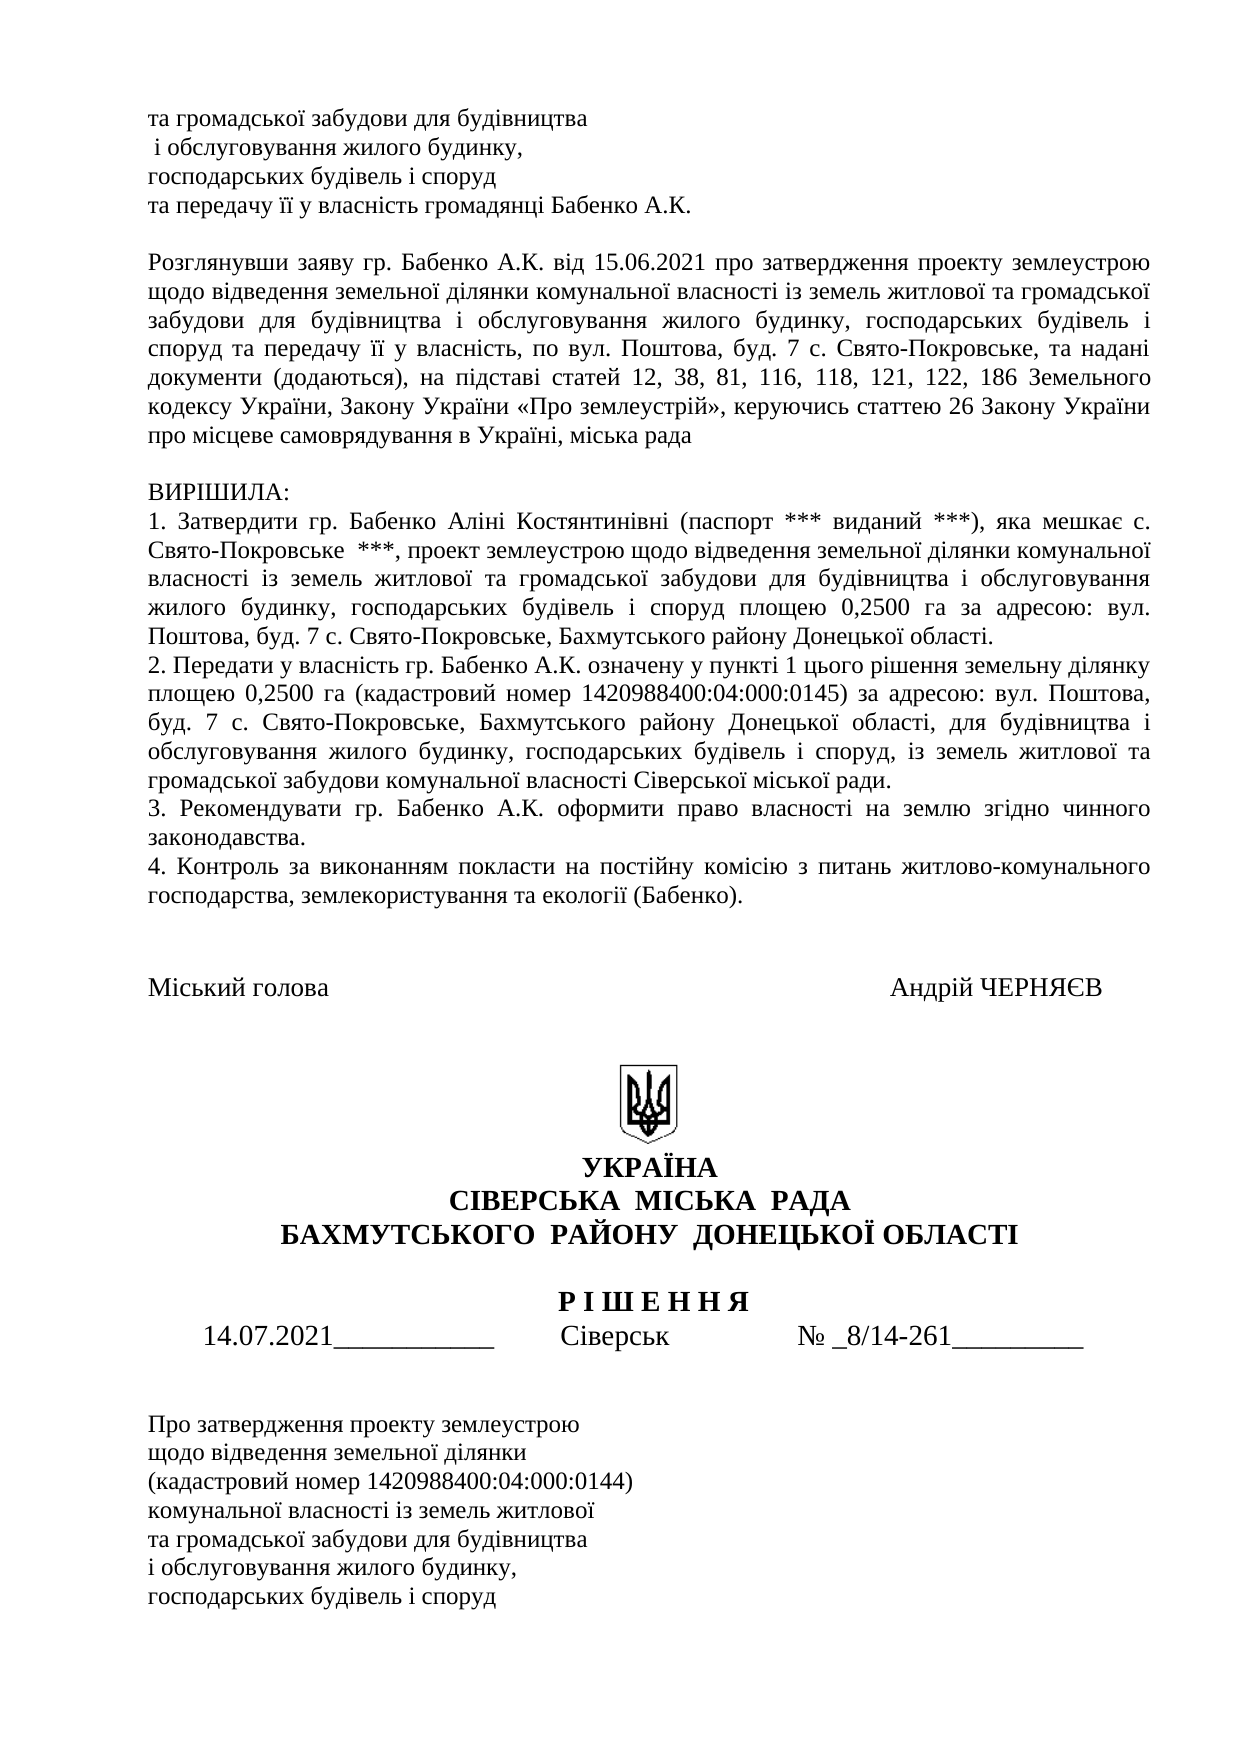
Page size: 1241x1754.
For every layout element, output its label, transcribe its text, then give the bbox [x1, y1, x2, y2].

text та громадської забудови для будівництва [148, 103, 1152, 132]
text Розглянувши заяву гр. Бабенко А.К. від 15.06.2021 про затвердження проекту землеустрою щодо відведення земельної ділянки комунальної власності із земель житлової та громадської забудови для будівництва і обслуговування жилого будинку, господарських будівель і споруд та передачу її у власність, по вул. Поштова, буд. 7 с. Свято-Покровське, та надані документи (додаються), на підставі статей 12, 38, 81, 116, 118, 121, 122, 186 Земельного кодексу України, Закону України «Про землеустрій», керуючись статтею 26 Закону України про місцеве самоврядування в Україні, міська рада [148, 247, 1152, 448]
text (кадастровий номер 1420988400:04:000:0144) [148, 1466, 1152, 1495]
text 4. Контроль за виконанням покласти на постійну комісію з питань житлово-комунального господарства, землекористування та екології (Бабенко). [148, 851, 1152, 908]
text БАХМУТСЬКОГО РАЙОНУ ДОНЕЦЬКОЇ ОБЛАСТІ [148, 1217, 1152, 1251]
text та громадської забудови для будівництва [148, 1524, 1152, 1552]
text і обслуговування жилого будинку, [148, 1552, 1152, 1581]
text СІВЕРСЬКА МІСЬКА РАДА [148, 1183, 1152, 1217]
text ВИРІШИЛА: [148, 477, 1152, 506]
text і обслуговування жилого будинку, [148, 132, 1152, 161]
text Про затвердження проекту землеустрою [148, 1409, 1152, 1437]
text 3. Рекомендувати гр. Бабенко А.К. оформити право власності на землю згідно чинного законодавства. [148, 793, 1152, 851]
table_header Сіверськ [505, 1318, 786, 1351]
text комунальної власності із земель житлової [148, 1495, 1152, 1524]
text господарських будівель і споруд [148, 161, 1152, 190]
text щодо відведення земельної ділянки [148, 1437, 1152, 1466]
text Міський голова Андрій ЧЕРНЯЄВ [148, 971, 1152, 1002]
text та передачу її у власність громадянці Бабенко А.К. [148, 190, 1152, 218]
text УКРАЇНА [148, 1150, 1152, 1183]
text господарських будівель і споруд [148, 1581, 1152, 1610]
text Р І Ш Е Н Н Я [148, 1284, 1152, 1318]
table_header 14.07.2021___________ [191, 1318, 505, 1351]
table_header № _8/14-261_________ [786, 1318, 1108, 1351]
text 1. Затвердити гр. Бабенко Аліні Костянтинівні (паспорт *** виданий ***), яка мешкає с. Свято-Покровське ***, проект землеустрою щодо відведення земельної ділянки комунальної власності із земель житлової та громадської забудови для будівництва і обслуговування жилого будинку, господарських будівель і споруд площею 0,2500 га за адресою: вул. Поштова, буд. 7 с. Свято-Покровське, Бахмутського району Донецької області. [148, 506, 1152, 650]
text 2. Передати у власність гр. Бабенко А.К. означену у пункті 1 цього рішення земельну ділянку площею 0,2500 га (кадастровий номер 1420988400:04:000:0145) за адресою: вул. Поштова, буд. 7 с. Свято-Покровське, Бахмутського району Донецької області, для будівництва і обслуговування жилого будинку, господарських будівель і споруд, із земель житлової та громадської забудови комунальної власності Сіверської міської ради. [148, 650, 1152, 793]
